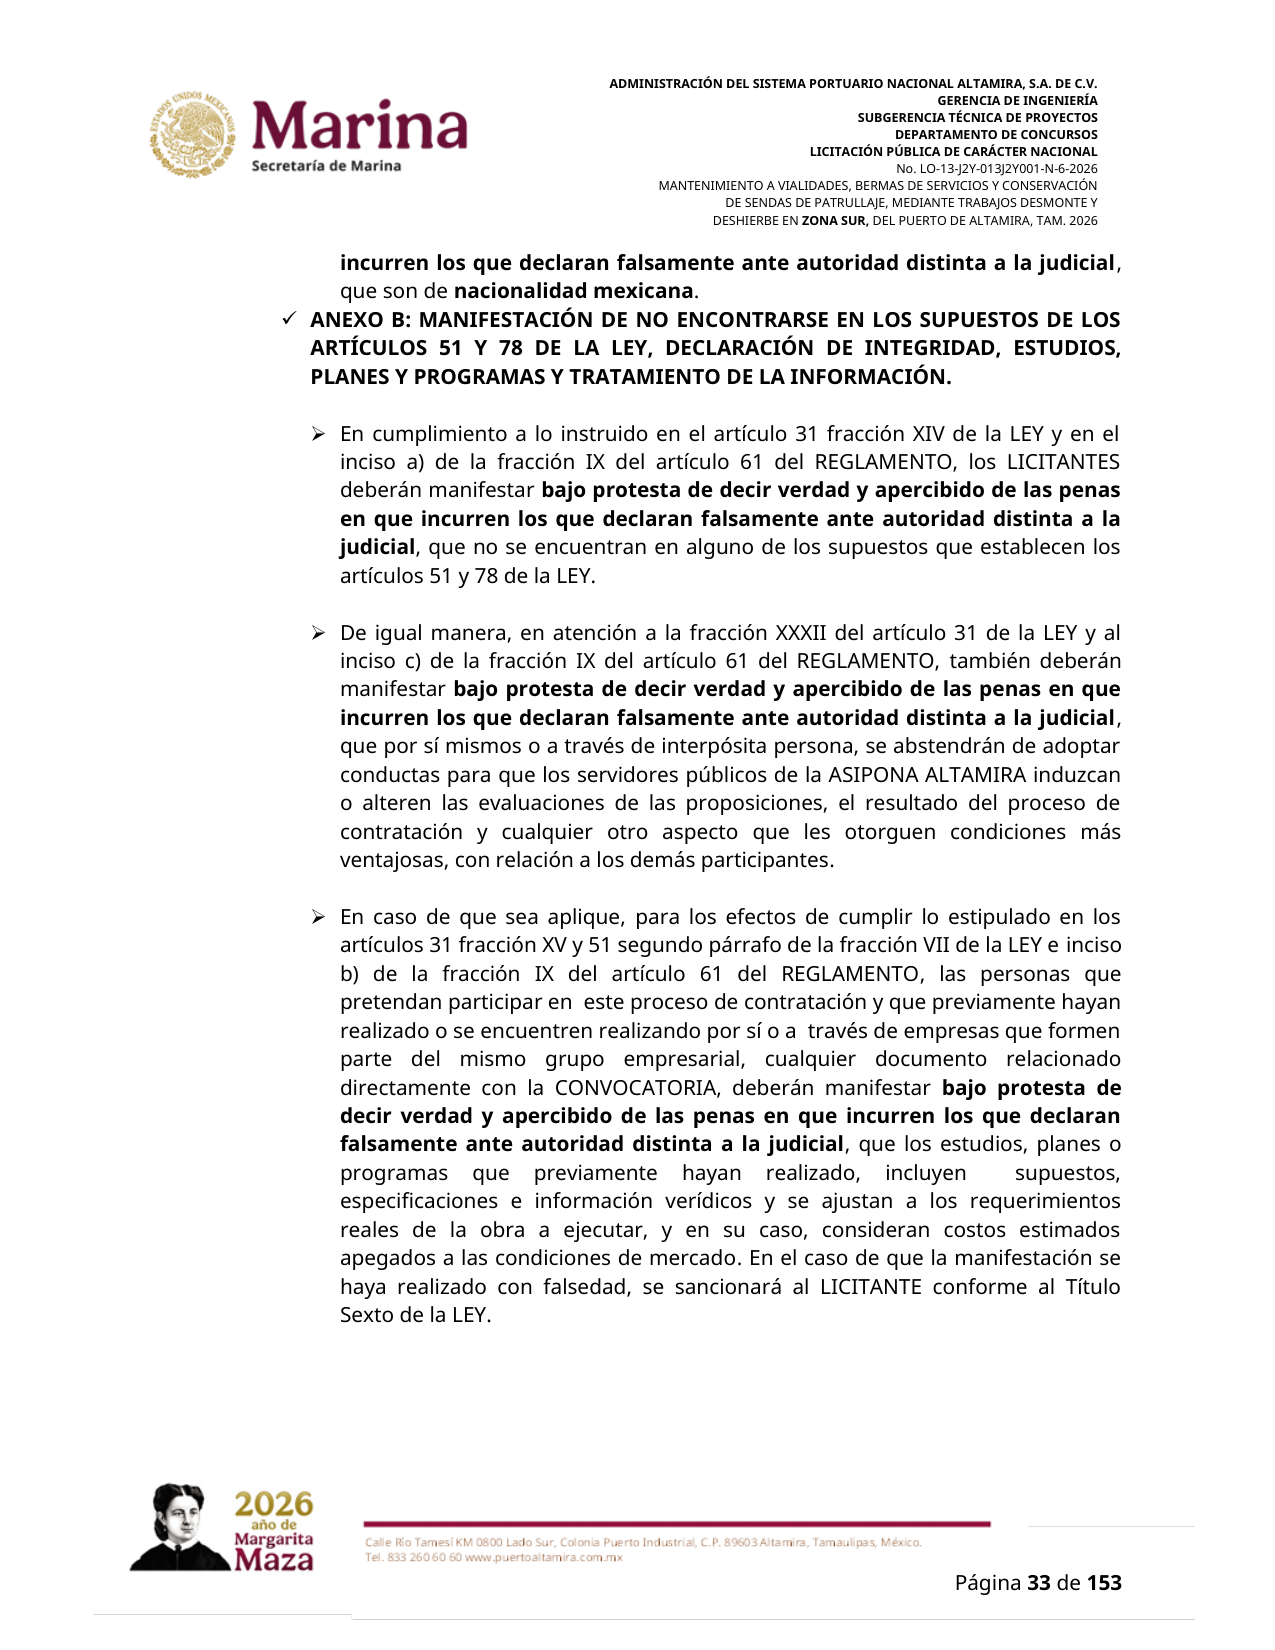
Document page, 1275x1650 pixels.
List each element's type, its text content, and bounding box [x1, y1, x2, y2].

list En caso de que sea aplique, para los efectos de cumplir lo estipulado en los artículos 31 fracción XV y 51 segundo párrafo de la fracción VII de la LEY e inciso b) de la fracción IX del artículo 61 del REGLAMENTO, las personas que pretendan participar en este proceso de contratación y que previamente hayan realizado o se encuentren realizando por sí o a través de empresas que formen parte del mismo grupo empresarial, cualquier documento relacionado directamente con la CONVOCATORIA, deberán manifestar bajo protesta de decir verdad y apercibido de las penas en que incurren los que declaran falsamente ante autoridad distinta a la judicial, que los estudios, planes o programas que previamente hayan realizado, incluyen supuestos, especificaciones e información verídicos y se ajustan a los requerimientos reales de la obra a ejecutar, y en su caso, consideran costos estimados apegados a las condiciones de mercado. En el caso de que la manifestación se haya realizado con falsedad, se sancionará al LICITANTE conforme al Título Sexto de la LEY. [310, 902, 1122, 1329]
list De igual manera, en atención a la fracción XXXII del artículo 31 de la LEY y al inciso c) de la fracción IX del artículo 61 del REGLAMENTO, también deberán manifestar bajo protesta de decir verdad y apercibido de las penas en que incurren los que declaran falsamente ante autoridad distinta a la judicial, que por sí mismos o a través de interpósita persona, se abstendrán de adoptar conductas para que los servidores públicos de la ASIPONA ALTAMIRA induzcan o alteren las evaluaciones de las proposiciones, el resultado del proceso de contratación y cualquier otro aspecto que les otorguen condiciones más ventajosas, con relación a los demás participantes. [310, 618, 1122, 874]
picture [102, 56, 515, 208]
picture [93, 1452, 1195, 1621]
list En cumplimiento a lo instruido en el artículo 31 fracción XIV de la LEY y en el inciso a) de la fracción IX del artículo 61 del REGLAMENTO, los LICITANTES deberán manifestar bajo protesta de decir verdad y apercibido de las penas en que incurren los que declaran falsamente ante autoridad distinta a la judicial, que no se encuentran en alguno de los supuestos que establecen los artículos 51 y 78 de la LEY. [310, 419, 1122, 589]
list ANEXO B: MANIFESTACIÓN DE NO ENCONTRARSE EN LOS SUPUESTOS DE LOS ARTÍCULOS 51 Y 78 DE LA LEY, DECLARACIÓN DE INTEGRIDAD, ESTUDIOS, PLANES Y PROGRAMAS Y TRATAMIENTO DE LA INFORMACIÓN. [281, 305, 1122, 390]
